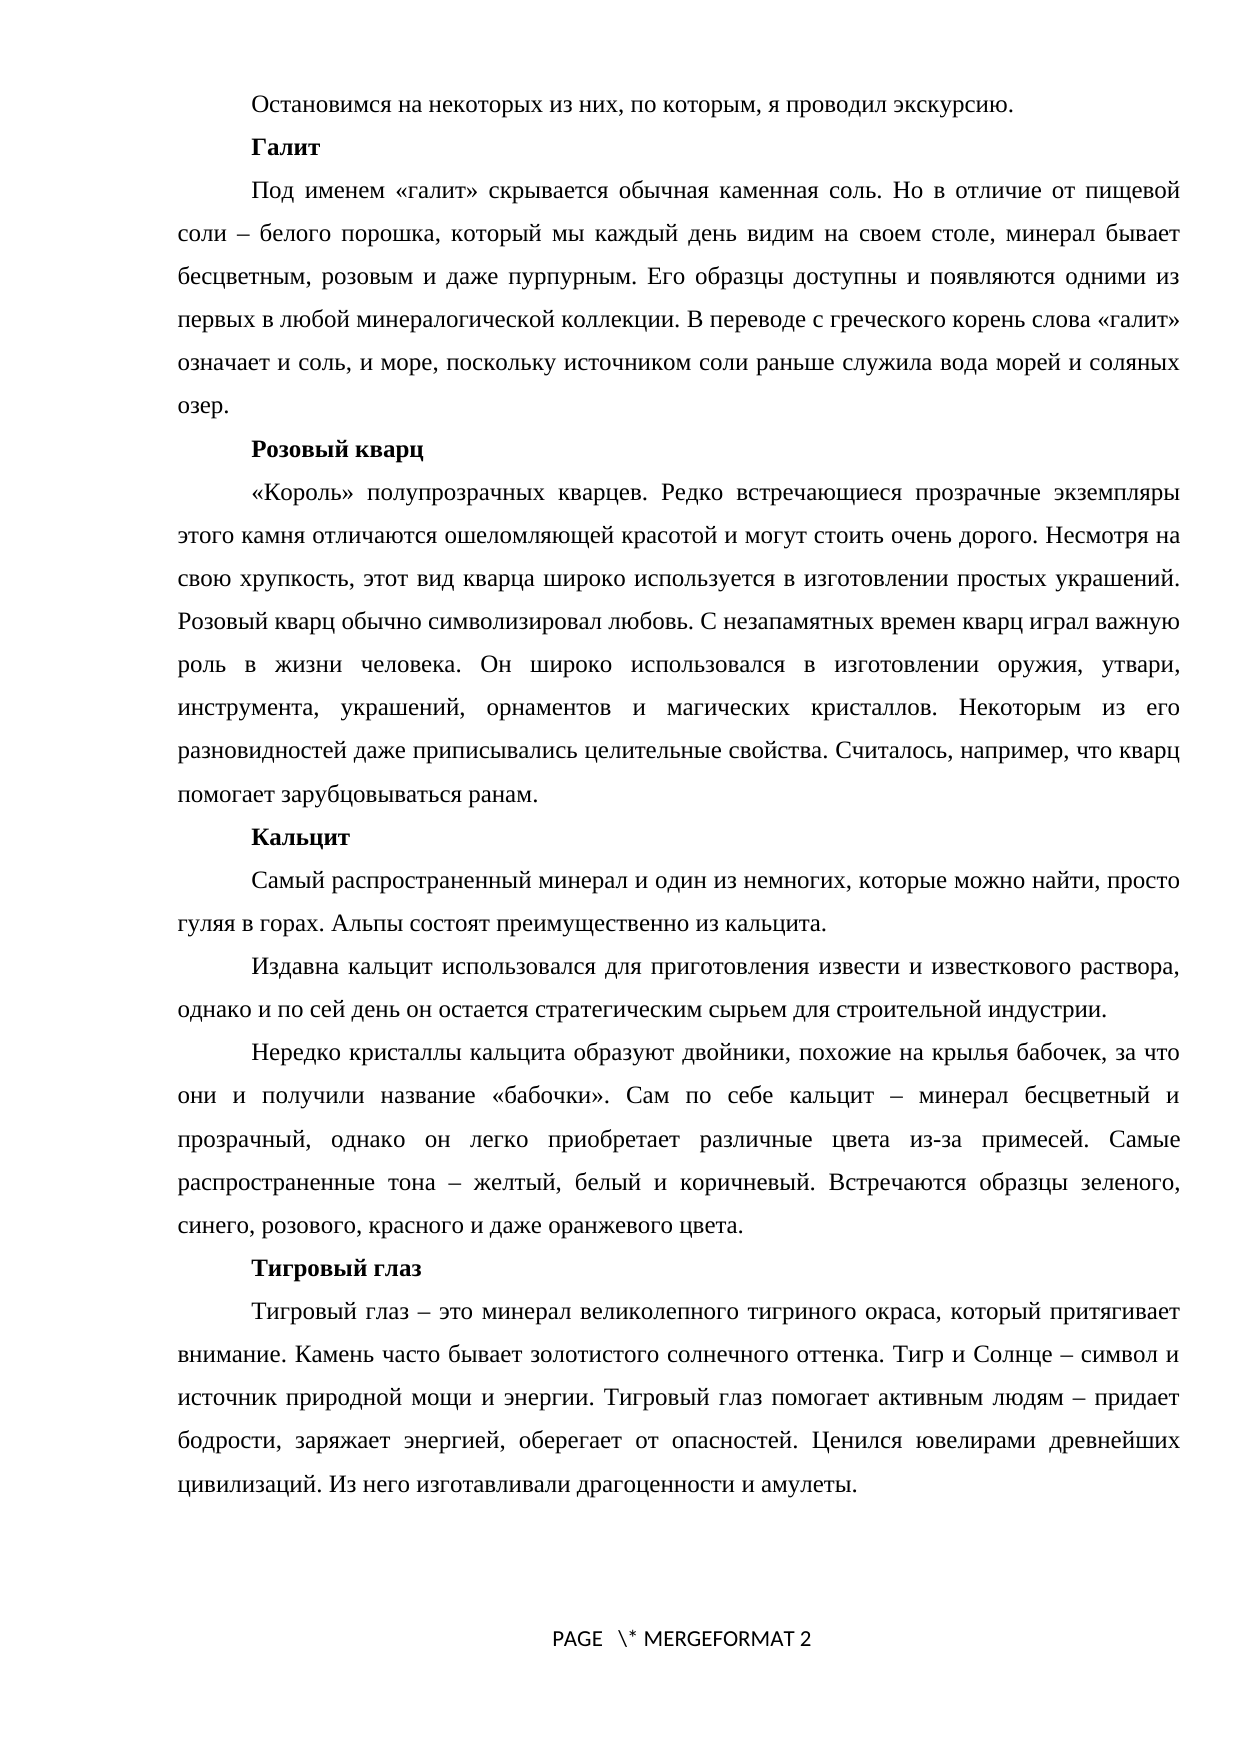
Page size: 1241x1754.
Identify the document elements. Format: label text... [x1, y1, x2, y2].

text Галит [177, 132, 1181, 161]
text Под именем «галит» скрывается обычная каменная соль. Но в отличие от пищевой соли – белого порошка, который мы каждый день видим на своем столе, минерал бывает бесцветным, розовым и даже пурпурным. Его образцы доступны и появляются одними из первых в любой минералогической коллекции. В переводе с греческого корень слова «галит» означает и соль, и море, поскольку источником соли раньше служила вода морей и соляных озер. [177, 175, 1181, 419]
text Тигровый глаз – это минерал великолепного тигриного окраса, который притягивает внимание. Камень часто бывает золотистого солнечного оттенка. Тигр и Солнце – символ и источник природной мощи и энергии. Тигровый глаз помогает активным людям – придает бодрости, заряжает энергией, оберегает от опасностей. Ценился ювелирами древнейших цивилизаций. Из него изготавливали драгоценности и амулеты. [177, 1296, 1181, 1497]
text Остановимся на некоторых из них, по которым, я проводил экскурсию. [177, 89, 1181, 117]
text Издавна кальцит использовался для приготовления извести и известкового раствора, однако и по сей день он остается стратегическим сырьем для строительной индустрии. [177, 951, 1181, 1023]
text Нередко кристаллы кальцита образуют двойники, похожие на крылья бабочек, за что они и получили название «бабочки». Сам по себе кальцит – минерал бесцветный и прозрачный, однако он легко приобретает различные цвета из-за примесей. Самые распространенные тона – желтый, белый и коричневый. Встречаются образцы зеленого, синего, розового, красного и даже оранжевого цвета. [177, 1037, 1181, 1239]
text Самый распространенный минерал и один из немногих, которые можно найти, просто гуляя в горах. Альпы состоят преимущественно из кальцита. [177, 865, 1181, 937]
text Кальцит [177, 822, 1181, 851]
text «Король» полупрозрачных кварцев. Редко встречающиеся прозрачные экземпляры этого камня отличаются ошеломляющей красотой и могут стоить очень дорого. Несмотря на свою хрупкость, этот вид кварца широко используется в изготовлении простых украшений. Розовый кварц обычно символизировал любовь. С незапамятных времен кварц играл важную роль в жизни человека. Он широко использовался в изготовлении оружия, утвари, инструмента, украшений, орнаментов и магических кристаллов. Некоторым из его разновидностей даже приписывались целительные свойства. Считалось, например, что кварц помогает зарубцовываться ранам. [177, 477, 1181, 807]
text Розовый кварц [177, 434, 1181, 462]
text Тигровый глаз [177, 1253, 1181, 1282]
